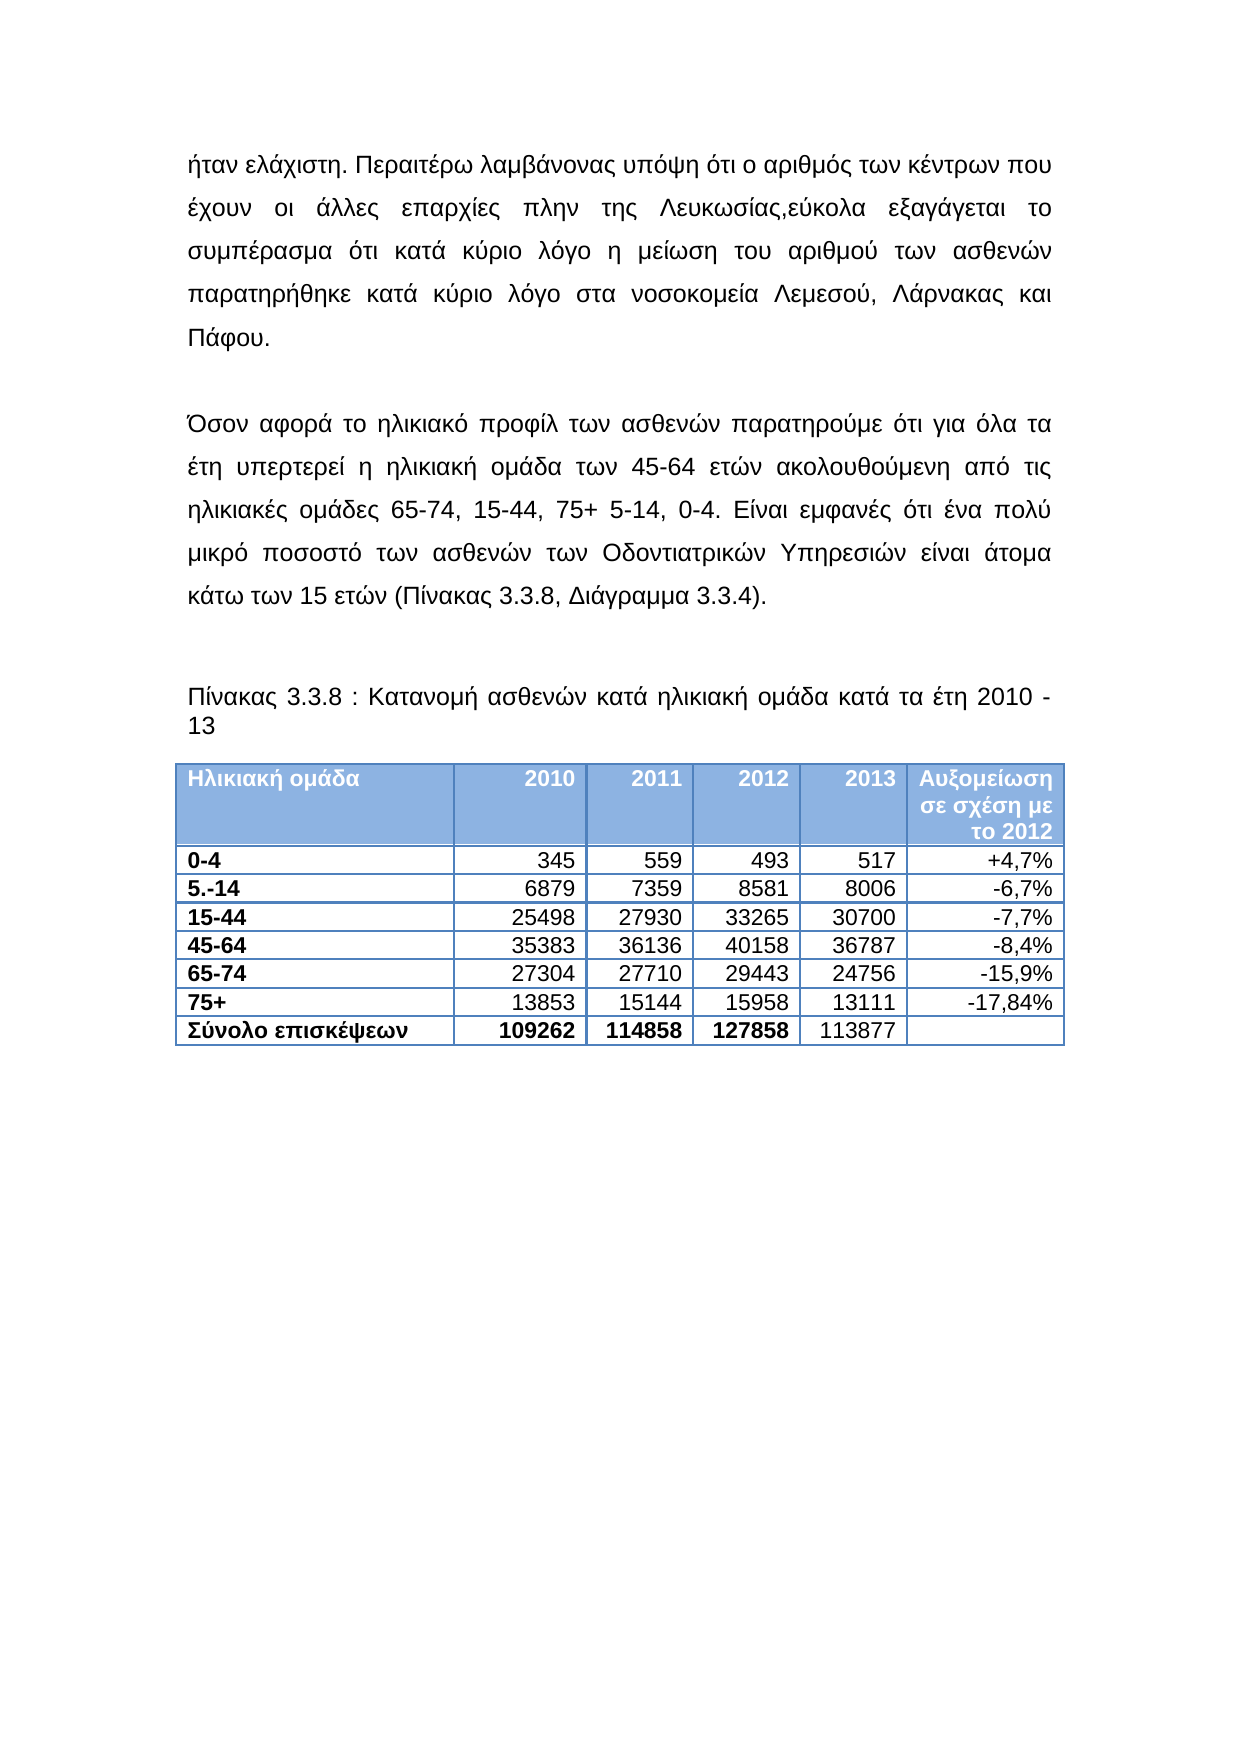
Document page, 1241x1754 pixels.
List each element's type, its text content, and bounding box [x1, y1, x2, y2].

table_cell 0-4 [177, 847, 453, 873]
table_cell +4,7% [908, 847, 1063, 873]
table_header 2012 [694, 765, 799, 844]
table_cell 27710 [588, 960, 692, 987]
table_cell 65-74 [177, 960, 453, 987]
table_cell -8,4% [908, 932, 1063, 958]
table_cell 24756 [801, 960, 906, 987]
table_cell 114858 [588, 1017, 692, 1043]
table_cell 113877 [801, 1017, 906, 1043]
table_cell 35383 [455, 932, 585, 958]
table_header 2013 [801, 765, 906, 844]
table_header 2010 [455, 765, 585, 844]
table_cell 13853 [455, 989, 585, 1015]
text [187, 150, 1053, 351]
text Όσον αφορά το ηλικιακό προφίλ των ασθενών παρατηρούμε ότι για όλα τα έτη υπερτερεί η ηλικιακή ομάδα των 45-64 ετών ακολουθούμενη από τις ηλικιακές ομάδες 65-74, 15-44, 75+ 5-14, 0-4. Είναι εμφανές ότι ένα πολύ μικρό ποσοστό των ασθενών των Οδοντιατρικών Υπηρεσιών είναι άτομα κάτω των 15 ετών (Πίνακας 3.3.8, Διάγραμμα 3.3.4). [187, 409, 1053, 610]
table_cell 8581 [694, 875, 799, 901]
table_cell 15-44 [177, 904, 453, 930]
table_cell 36136 [588, 932, 692, 958]
table_cell 8006 [801, 875, 906, 901]
table_cell 75+ [177, 989, 453, 1015]
table_cell 517 [801, 847, 906, 873]
table_cell 5.-14 [177, 875, 453, 901]
table_cell 15958 [694, 989, 799, 1015]
table_cell 33265 [694, 904, 799, 930]
table_cell 7359 [588, 875, 692, 901]
table_cell 127858 [694, 1017, 799, 1043]
table_cell 29443 [694, 960, 799, 987]
table_cell 493 [694, 847, 799, 873]
table_cell 30700 [801, 904, 906, 930]
table_cell 13111 [801, 989, 906, 1015]
table_cell 40158 [694, 932, 799, 958]
table_cell 27304 [455, 960, 585, 987]
table_cell Σύνολο επισκέψεων [177, 1017, 453, 1043]
table_cell 45-64 [177, 932, 453, 958]
table_cell 36787 [801, 932, 906, 958]
table_cell 15144 [588, 989, 692, 1015]
table_cell -7,7% [908, 904, 1063, 930]
table_cell 109262 [455, 1017, 585, 1043]
table_header Αυξομείωση σε σχέση με το 2012 [908, 765, 1063, 844]
table_cell 27930 [588, 904, 692, 930]
table_cell 559 [588, 847, 692, 873]
table_cell -6,7% [908, 875, 1063, 901]
table_cell 345 [455, 847, 585, 873]
table_cell 25498 [455, 904, 585, 930]
table_cell [908, 1017, 1063, 1043]
table_header 2011 [588, 765, 692, 844]
table_cell -15,9% [908, 960, 1063, 987]
table_header Ηλικιακή ομάδα [177, 765, 453, 844]
table_cell 6879 [455, 875, 585, 901]
text Πίνακας 3.3.8 : Κατανομή ασθενών κατά ηλικιακή ομάδα κατά τα έτη 2010 - 13 [187, 682, 1053, 739]
table_cell -17,84% [908, 989, 1063, 1015]
